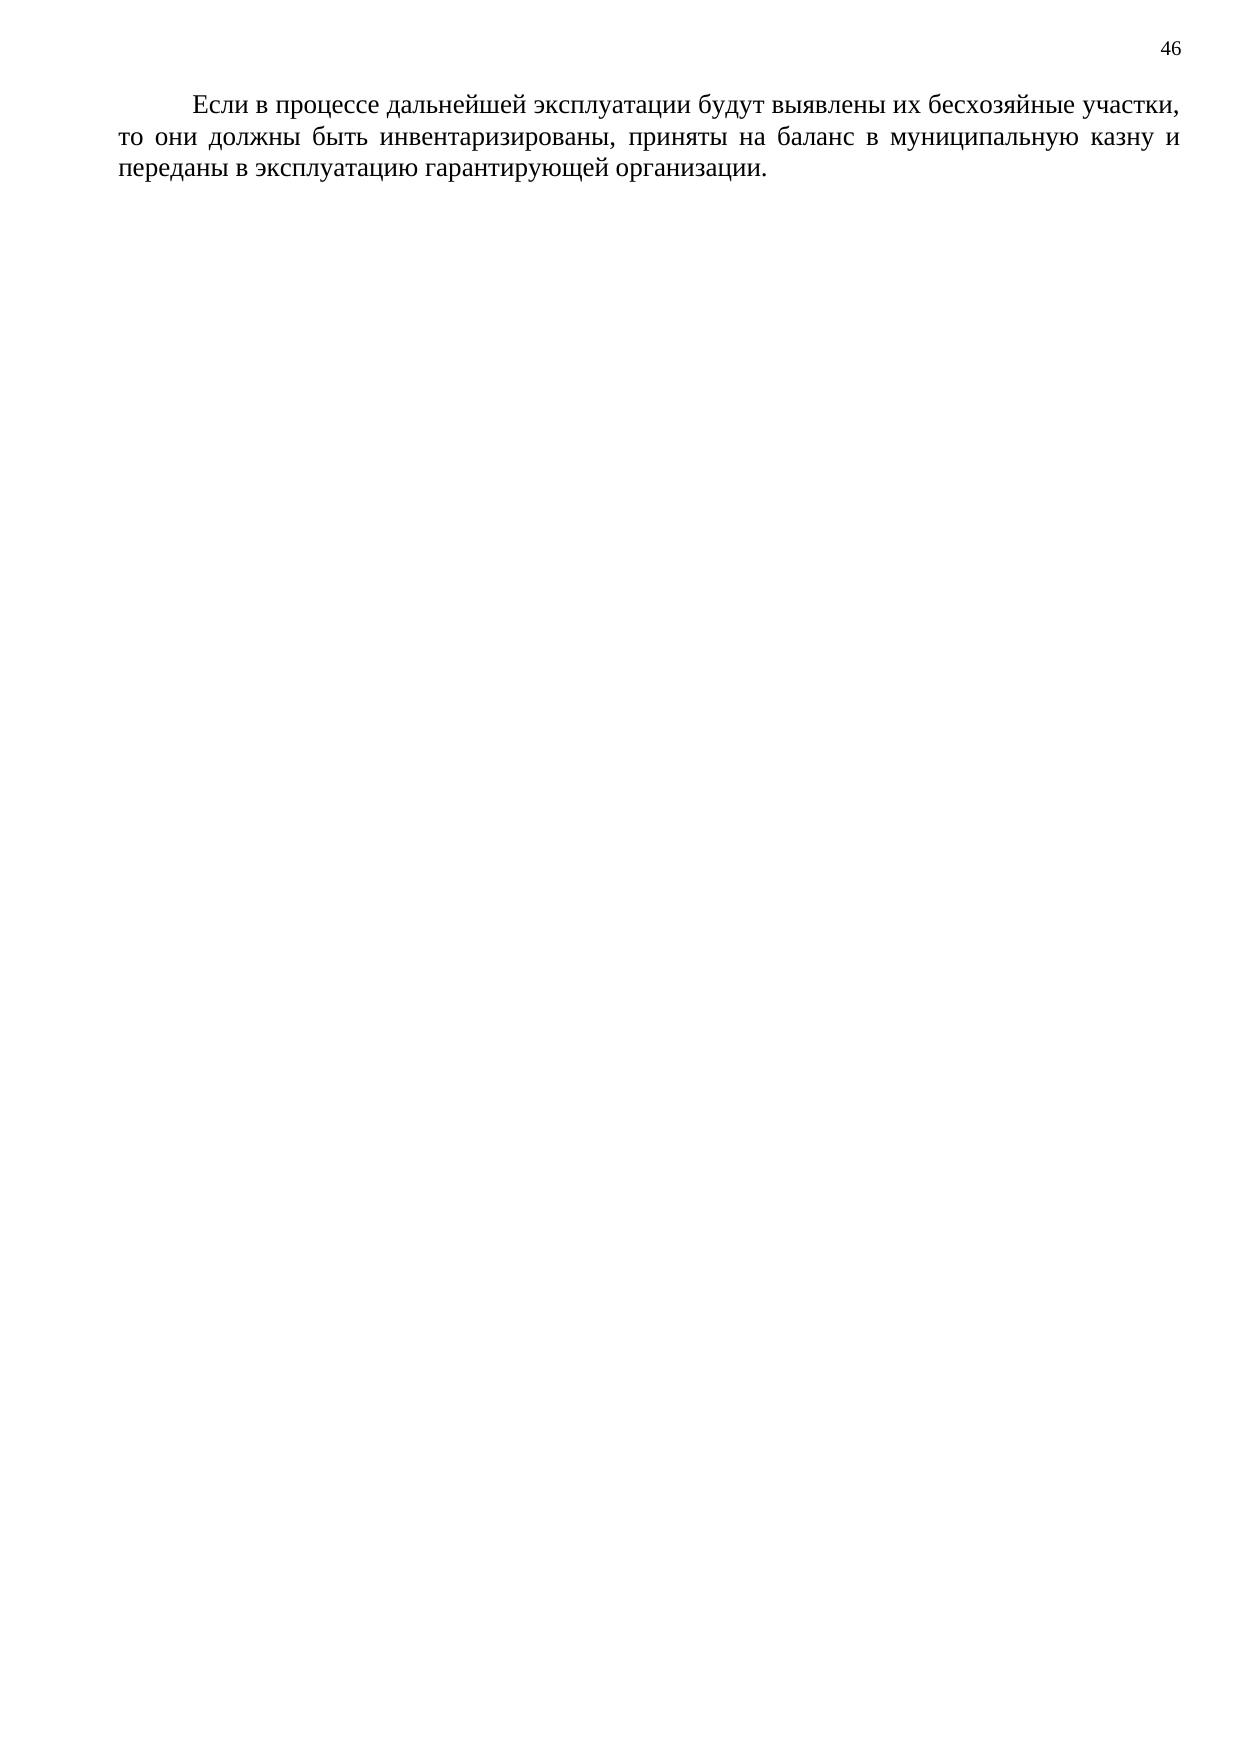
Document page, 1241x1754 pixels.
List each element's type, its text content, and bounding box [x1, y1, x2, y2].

text Если в процессе дальнейшей эксплуатации будут выявлены их бесхозяйные участки, то они должны быть инвентаризированы, приняты на баланс в муниципальную казну и переданы в эксплуатацию гарантирующей организации. [118, 89, 1181, 182]
